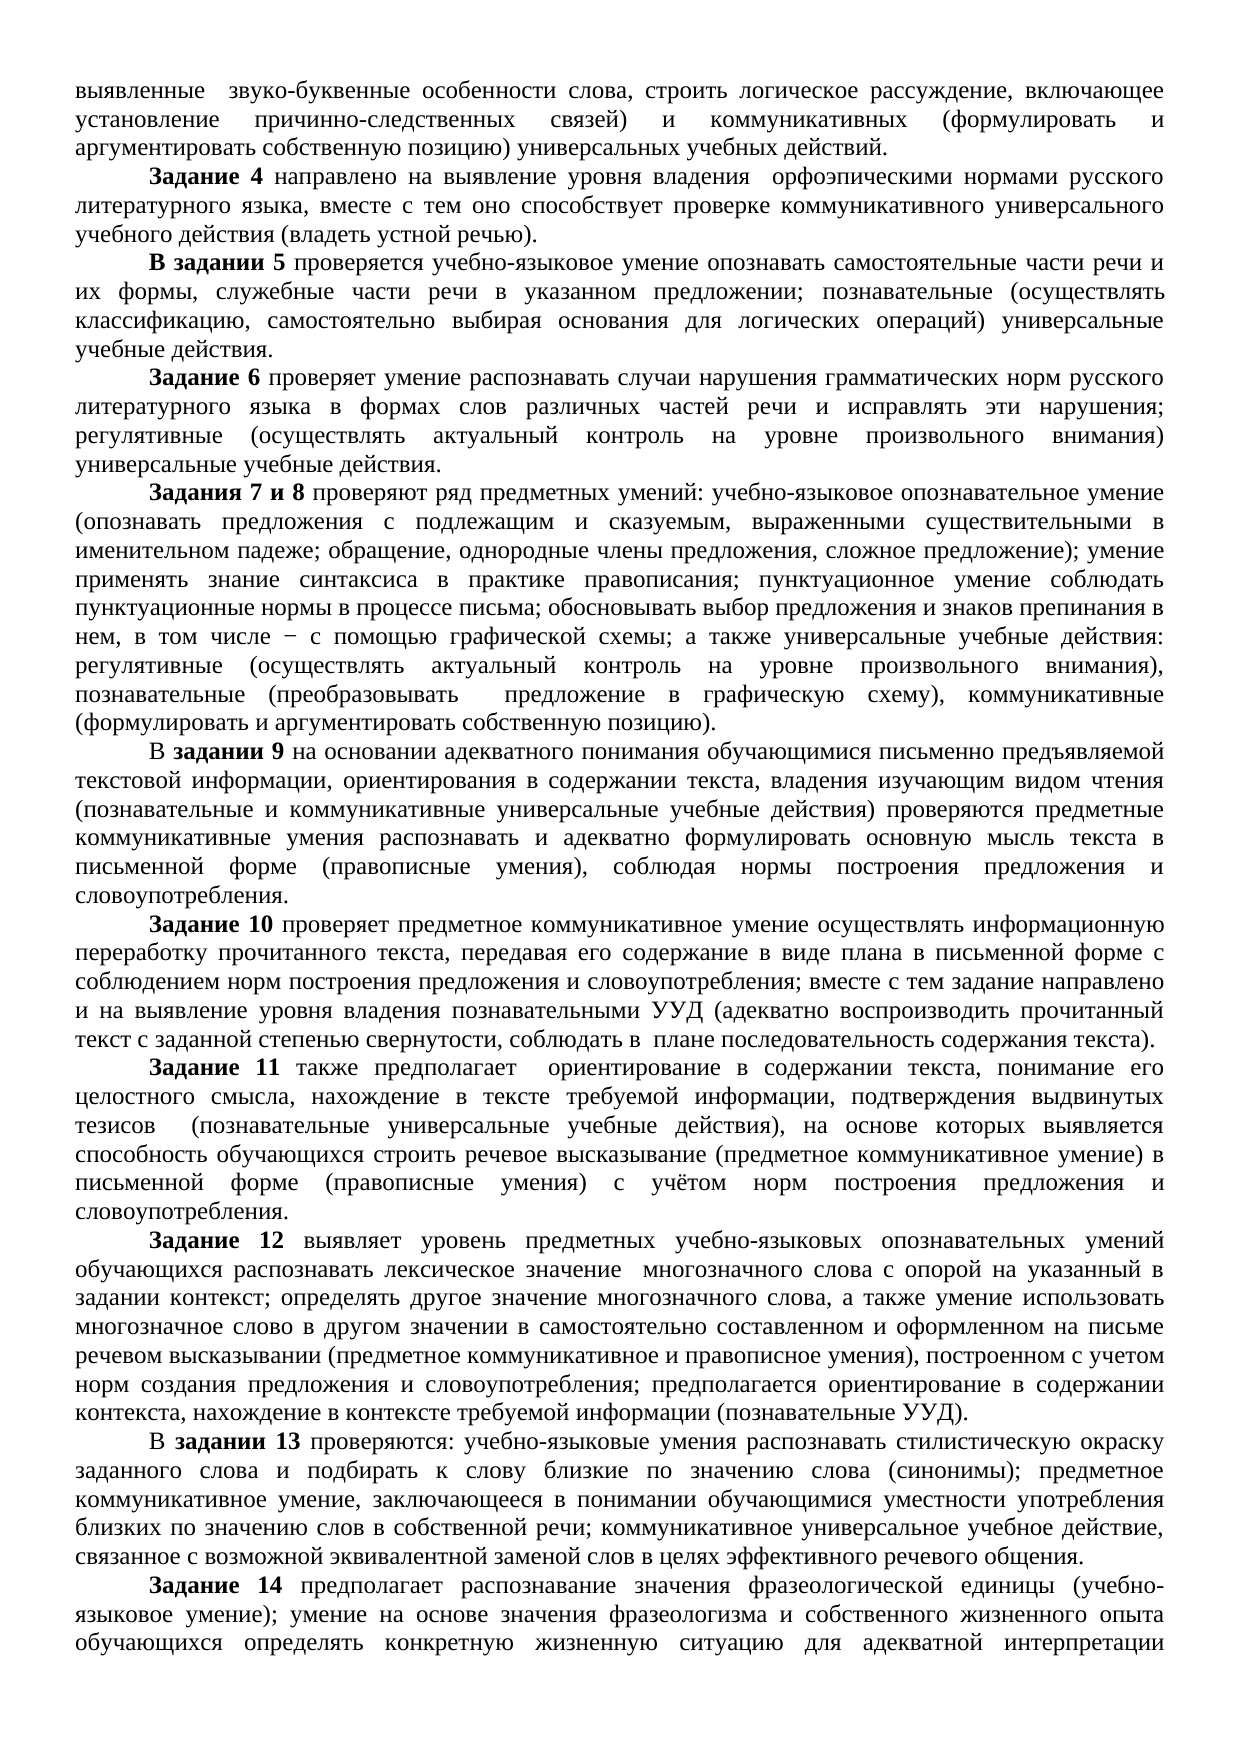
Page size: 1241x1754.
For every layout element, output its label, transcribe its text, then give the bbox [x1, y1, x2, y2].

text Задание 6 проверяет умение распознавать случаи нарушения грамматических норм русского литературного языка в формах слов различных частей речи и исправлять эти нарушения; регулятивные (осуществлять актуальный контроль на уровне произвольного внимания) универсальные учебные действия. [75, 362, 1165, 477]
text Задание 12 выявляет уровень предметных учебно-языковых опознавательных умений обучающихся распознавать лексическое значение многозначного слова с опорой на указанный в задании контекст; определять другое значение многозначного слова, а также умение использовать многозначное слово в другом значении в самостоятельно составленном и оформленном на письме речевом высказывании (предметное коммуникативное и правописное умения), построенном с учетом норм создания предложения и словоупотребления; предполагается ориентирование в содержании контекста, нахождение в контексте требуемой информации (познавательные УУД). [75, 1225, 1165, 1426]
text Задание 10 проверяет предметное коммуникативное умение осуществлять информационную переработку прочитанного текста, передавая его содержание в виде плана в письменной форме с соблюдением норм построения предложения и словоупотребления; вместе с тем задание направлено и на выявление уровня владения познавательными УУД (адекватно воспроизводить прочитанный текст с заданной степенью свернутости, соблюдать в плане последовательность содержания текста). [75, 909, 1165, 1052]
text Задание 4 направлено на выявление уровня владения орфоэпическими нормами русского литературного языка, вместе с тем оно способствует проверке коммуникативного универсального учебного действия (владеть устной речью). [75, 161, 1165, 247]
text В задании 13 проверяются: учебно-языковые умения распознавать стилистическую окраску заданного слова и подбирать к слову близкие по значению слова (синонимы); предметное коммуникативное умение, заключающееся в понимании обучающимися уместности употребления близких по значению слов в собственной речи; коммуникативное универсальное учебное действие, связанное с возможной эквивалентной заменой слов в целях эффективного речевого общения. [75, 1426, 1165, 1570]
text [75, 75, 1165, 161]
text В задании 5 проверяется учебно-языковое умение опознавать самостоятельные части речи и их формы, служебные части речи в указанном предложении; познавательные (осуществлять классификацию, самостоятельно выбирая основания для логических операций) универсальные учебные действия. [75, 247, 1165, 362]
text Задание 11 также предполагает ориентирование в содержании текста, понимание его целостного смысла, нахождение в тексте требуемой информации, подтверждения выдвинутых тезисов (познавательные универсальные учебные действия), на основе которых выявляется способность обучающихся строить речевое высказывание (предметное коммуникативное умение) в письменной форме (правописные умения) с учётом норм построения предложения и словоупотребления. [75, 1052, 1165, 1225]
text В задании 9 на основании адекватного понимания обучающимися письменно предъявляемой текстовой информации, ориентирования в содержании текста, владения изучающим видом чтения (познавательные и коммуникативные универсальные учебные действия) проверяются предметные коммуникативные умения распознавать и адекватно формулировать основную мысль текста в письменной форме (правописные умения), соблюдая нормы построения предложения и словоупотребления. [75, 736, 1165, 909]
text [75, 1570, 1165, 1656]
text Задания 7 и 8 проверяют ряд предметных умений: учебно-языковое опознавательное умение (опознавать предложения с подлежащим и сказуемым, выраженными существительными в именительном падеже; обращение, однородные члены предложения, сложное предложение); умение применять знание синтаксиса в практике правописания; пунктуационное умение соблюдать пунктуационные нормы в процессе письма; обосновывать выбор предложения и знаков препинания в нем, в том числе − с помощью графической схемы; а также универсальные учебные действия: регулятивные (осуществлять актуальный контроль на уровне произвольного внимания), познавательные (преобразовывать предложение в графическую схему), коммуникативные (формулировать и аргументировать собственную позицию). [75, 477, 1165, 736]
